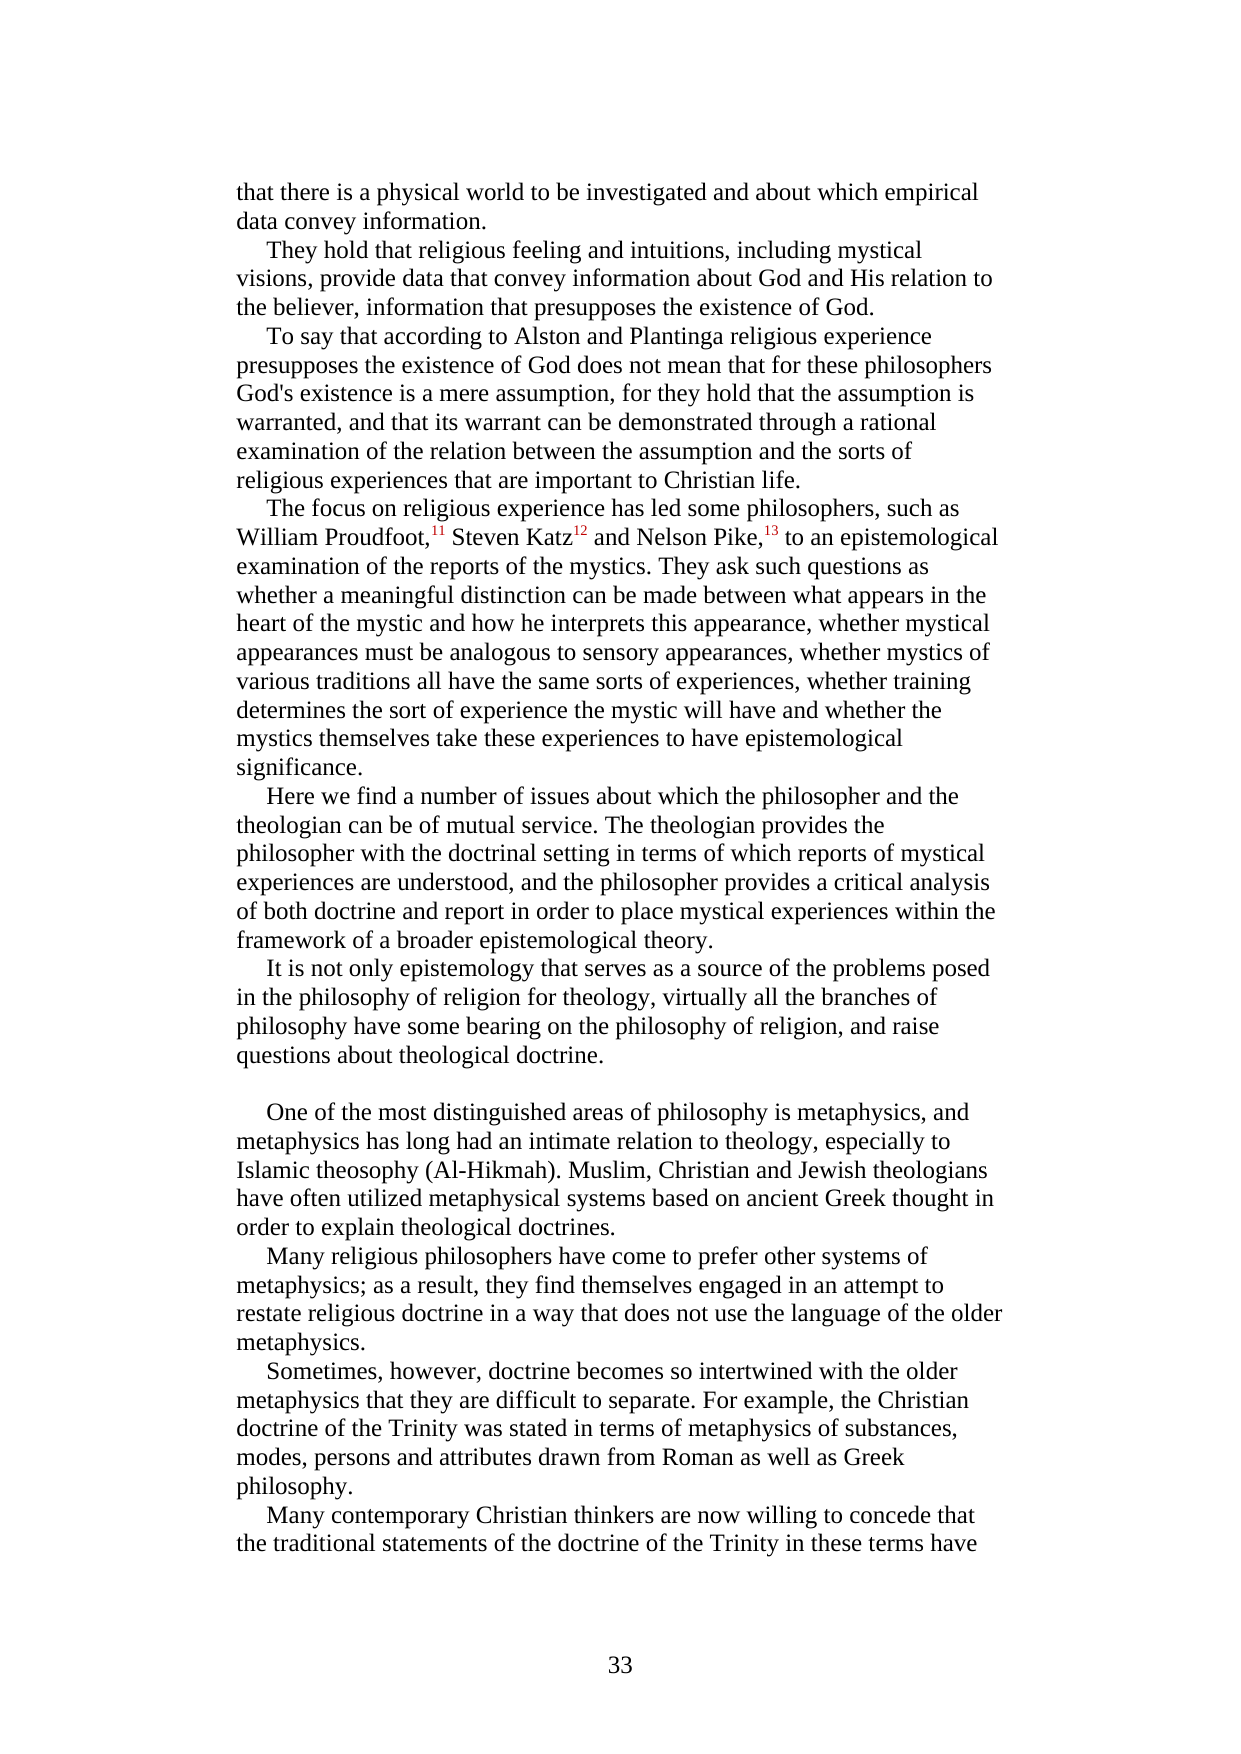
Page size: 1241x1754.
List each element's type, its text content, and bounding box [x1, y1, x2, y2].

text Here we find a number of issues about which the philosopher and the theologian can be of mutual service. The theologian provides the philosopher with the doctrinal setting in terms of which reports of mystical experiences are understood, and the philosopher provides a critical analysis of both doctrine and report in order to place mystical experiences within the framework of a broader epistemological theory. [236, 781, 1004, 953]
text One of the most distinguished areas of philosophy is metaphysics, and metaphysics has long had an intimate relation to theology, especially to Islamic theosophy (Al-Hikmah). Muslim, Christian and Jewish theologians have often utilized metaphysical systems based on ancient Greek thought in order to explain theological doctrines. [236, 1097, 1004, 1241]
text The focus on religious experience has led some philosophers, such as William Proudfoot,11 Steven Katz12 and Nelson Pike,13 to an epistemological examination of the reports of the mystics. They ask such questions as whether a meaningful distinction can be made between what appears in the heart of the mystic and how he interprets this appearance, whether mystical appearances must be analogous to sensory appearances, whether mystics of various traditions all have the same sorts of experiences, whether training determines the sort of experience the mystic will have and whether the mystics themselves take these experiences to have epistemological significance. [236, 493, 1004, 781]
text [236, 1500, 1004, 1557]
text To say that according to Alston and Plantinga religious experience presupposes the existence of God does not mean that for these philosophers God's existence is a mere assumption, for they hold that the assumption is warranted, and that its warrant can be demonstrated through a rational examination of the relation between the assumption and the sorts of religious experiences that are important to Christian life. [236, 321, 1004, 493]
text They hold that religious feeling and intuitions, including mystical visions, provide data that convey information about God and His relation to the believer, information that presupposes the existence of God. [236, 235, 1004, 321]
text It is not only epistemology that serves as a source of the problems posed in the philosophy of religion for theology, virtually all the branches of philosophy have some bearing on the philosophy of religion, and raise questions about theological doctrine. [236, 953, 1004, 1097]
text Many religious philosophers have come to prefer other systems of metaphysics; as a result, they find themselves engaged in an attempt to restate religious doctrine in a way that does not use the language of the older metaphysics. [236, 1241, 1004, 1356]
text Sometimes, however, doctrine becomes so intertwined with the older metaphysics that they are difficult to separate. For example, the Christian doctrine of the Trinity was stated in terms of metaphysics of substances, modes, persons and attributes drawn from Roman as well as Greek philosophy. [236, 1356, 1004, 1500]
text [236, 177, 1004, 235]
